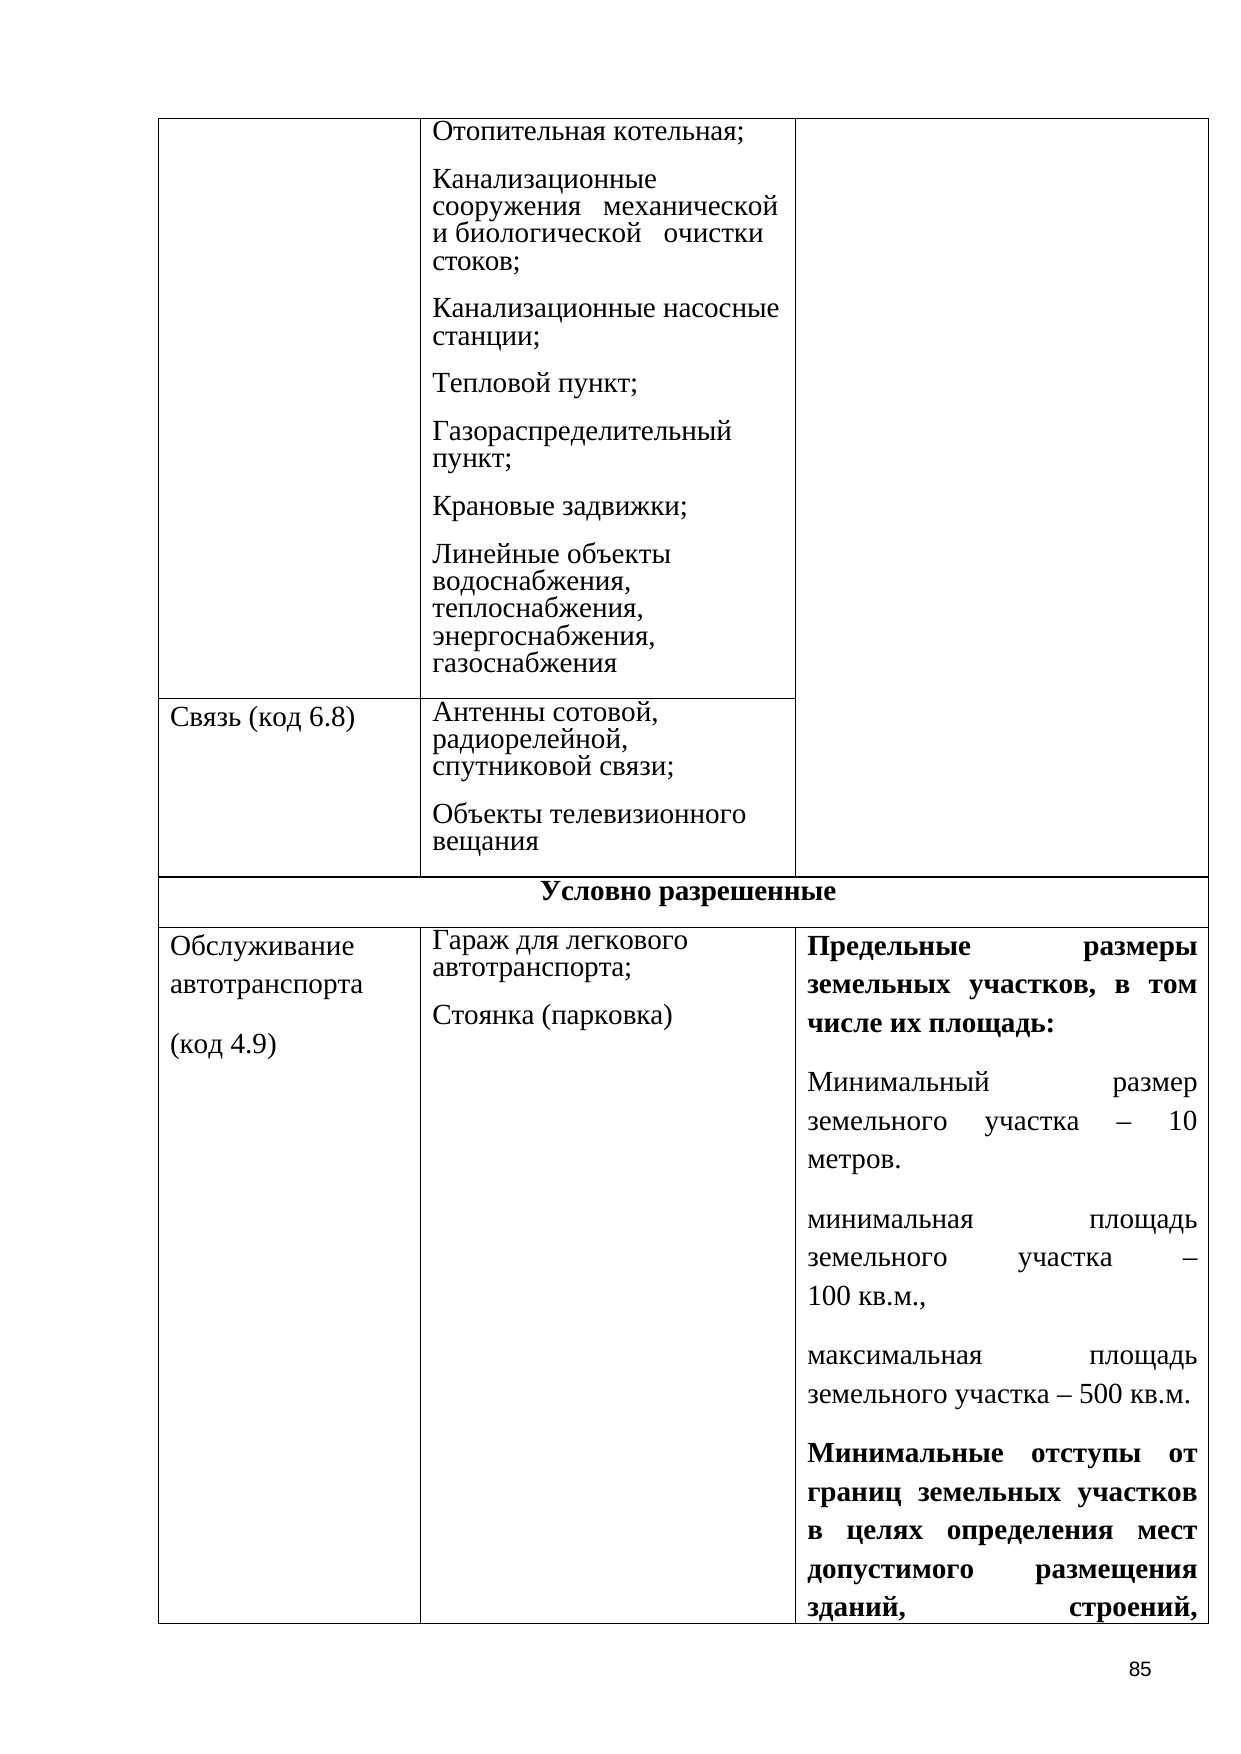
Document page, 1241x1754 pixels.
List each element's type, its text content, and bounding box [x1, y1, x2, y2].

table_cell Связь (код 6.8) [159, 699, 420, 876]
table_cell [159, 119, 420, 698]
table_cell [159, 928, 420, 1623]
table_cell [796, 119, 1208, 876]
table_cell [421, 928, 795, 1623]
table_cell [421, 119, 795, 698]
table_cell Антенны сотовой, радиорелейной, спутниковой связи; Объекты телевизионного вещания [421, 699, 795, 876]
table_cell Условно разрешенные [159, 878, 1208, 927]
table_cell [796, 928, 1208, 1623]
